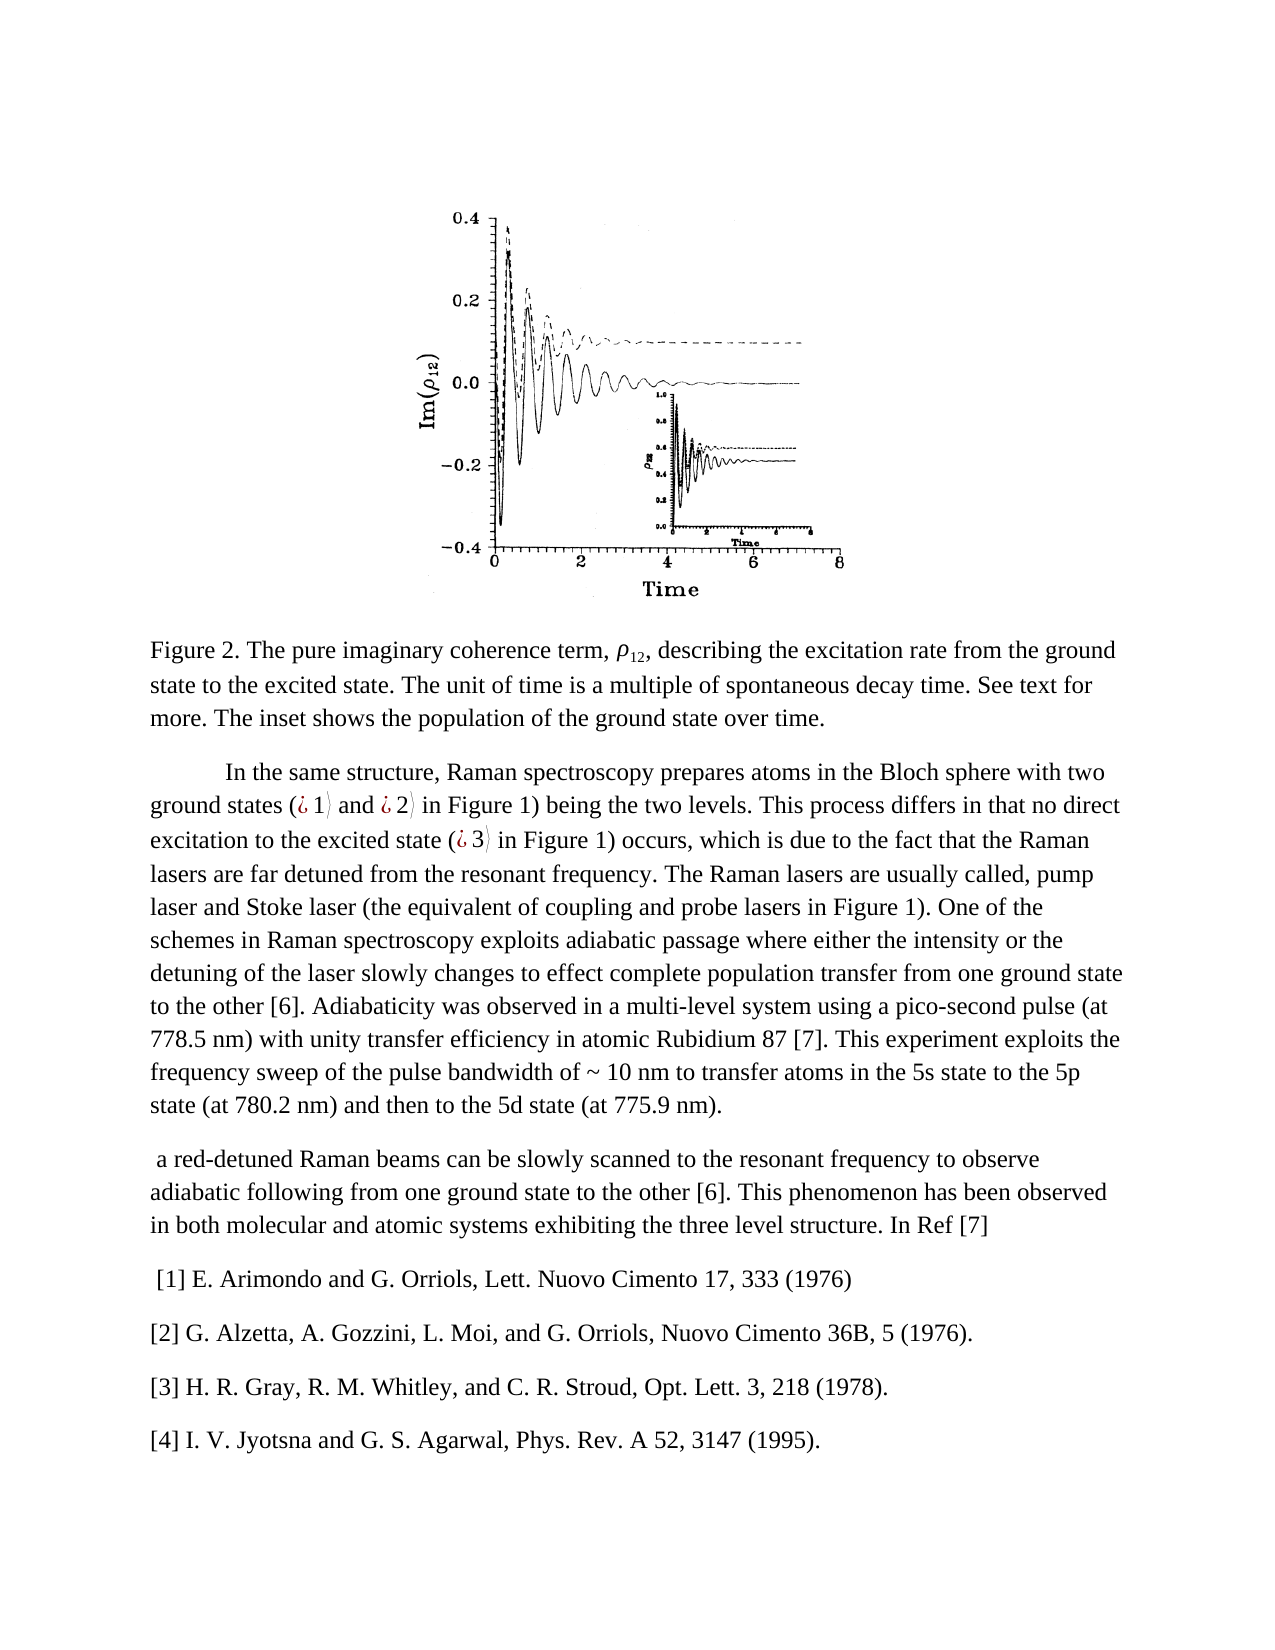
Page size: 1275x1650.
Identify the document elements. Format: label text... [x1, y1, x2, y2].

text Figure 2. The pure imaginary coherence term, , describing the excitation rate from the ground state to the excited state. The unit of time is a multiple of spontaneous decay time. See text for more. The inset shows the population of the ground state over time. [150, 634, 1125, 732]
text [4] I. V. Jyotsna and G. S. Agarwal, Phys. Rev. A 52, 3147 (1995). [150, 1426, 1125, 1454]
picture [404, 203, 871, 610]
text In the same structure, Raman spectroscopy prepares atoms in the Bloch sphere with two ground states ( and in Figure 1) being the two levels. This process differs in that no direct excitation to the excited state ( in Figure 1) occurs, which is due to the fact that the Raman lasers are far detuned from the resonant frequency. The Raman lasers are usually called, pump laser and Stoke laser (the equivalent of coupling and probe lasers in Figure 1). One of the schemes in Raman spectroscopy exploits adiabatic passage where either the intensity or the detuning of the laser slowly changes to effect complete population transfer from one ground state to the other [6]. Adiabaticity was observed in a multi-level system using a pico-second pulse (at 778.5 nm) with unity transfer efficiency in atomic Rubidium 87 [7]. This experiment exploits the frequency sweep of the pulse bandwidth of ~ 10 nm to transfer atoms in the 5s state to the 5p state (at 780.2 nm) and then to the 5d state (at 775.9 nm). [150, 757, 1125, 1119]
text [2] G. Alzetta, A. Gozzini, L. Moi, and G. Orriols, Nuovo Cimento 36B, 5 (1976). [150, 1318, 1125, 1347]
text a red-detuned Raman beams can be slowly scanned to the resonant frequency to observe adiabatic following from one ground state to the other [6]. This phenomenon has been observed in both molecular and atomic systems exhibiting the three level structure. In Ref [7] [150, 1144, 1125, 1239]
text [1] E. Arimondo and G. Orriols, Lett. Nuovo Cimento 17, 333 (1976) [150, 1264, 1125, 1293]
text [3] H. R. Gray, R. M. Whitley, and C. R. Stroud, Opt. Lett. 3, 218 (1978). [150, 1372, 1125, 1400]
